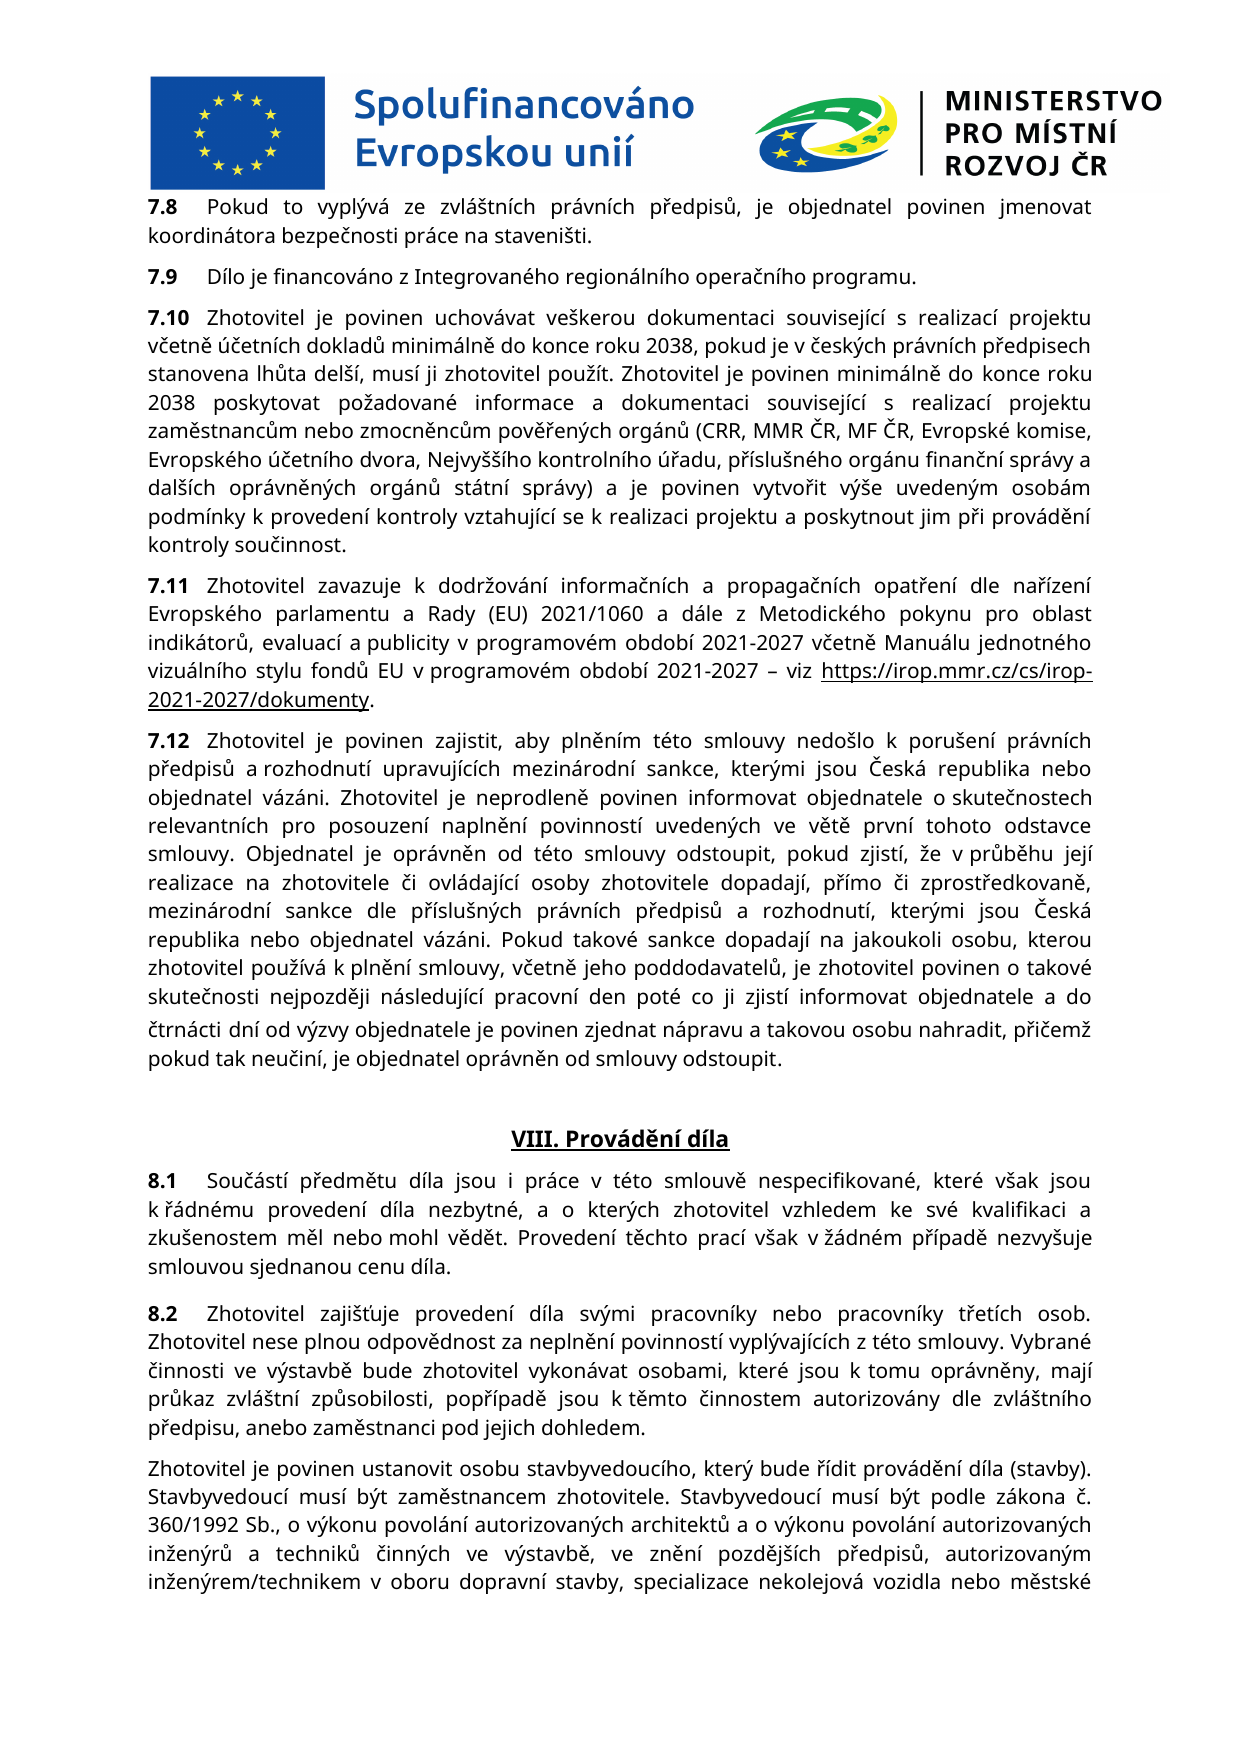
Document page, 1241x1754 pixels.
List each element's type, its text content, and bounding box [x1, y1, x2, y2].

list Zhotovitel je povinen zajistit, aby plněním této smlouvy nedošlo k porušení právních předpisů a rozhodnutí upravujících mezinárodní sankce, kterými jsou Česká republika nebo objednatel vázáni. Zhotovitel je neprodleně povinen informovat objednatele o skutečnostech relevantních pro posouzení naplnění povinností uvedených ve větě první tohoto odstavce smlouvy. Objednatel je oprávněn od této smlouvy odstoupit, pokud zjistí, že v průběhu její realizace na zhotovitele či ovládající osoby zhotovitele dopadají, přímo či zprostředkovaně, mezinárodní sankce dle příslušných právních předpisů a rozhodnutí, kterými jsou Česká republika nebo objednatel vázáni. Pokud takové sankce dopadají na jakoukoli osobu, kterou zhotovitel používá k plnění smlouvy, včetně jeho poddodavatelů, je zhotovitel povinen o takové skutečnosti nejpozději následující pracovní den poté co ji zjistí informovat objednatele a do čtrnácti dní od výzvy objednatele je povinen zjednat nápravu a takovou osobu nahradit, přičemž pokud tak neučiní, je objednatel oprávněn od smlouvy odstoupit. [148, 726, 1093, 1073]
list Dílo je financováno z Integrovaného regionálního operačního programu. [148, 262, 1093, 290]
list Součástí předmětu díla jsou i práce v této smlouvě nespecifikované, které však jsou k řádnému provedení díla nezbytné, a o kterých zhotovitel vzhledem ke své kvalifikaci a zkušenostem měl nebo mohl vědět. Provedení těchto prací však v žádném případě nezvyšuje smlouvou sjednanou cenu díla. [148, 1166, 1093, 1280]
list Zhotovitel zajišťuje provedení díla svými pracovníky nebo pracovníky třetích osob. Zhotovitel nese plnou odpovědnost za neplnění povinností vyplývajících z této smlouvy. Vybrané činnosti ve výstavbě bude zhotovitel vykonávat osobami, které jsou k tomu oprávněny, mají průkaz zvláštní způsobilosti, popřípadě jsou k těmto činnostem autorizovány dle zvláštního předpisu, anebo zaměstnanci pod jejich dohledem. [148, 1299, 1093, 1441]
text VIII. Provádění díla [148, 1123, 1093, 1154]
picture [147, 73, 1170, 193]
list Zhotovitel zavazuje k dodržování informačních a propagačních opatření dle nařízení Evropského parlamentu a Rady (EU) 2021/1060 a dále z Metodického pokynu pro oblast indikátorů, evaluací a publicity v programovém období 2021-2027 včetně Manuálu jednotného vizuálního stylu fondů EU v programovém období 2021-2027 – viz https://irop.mmr.cz/cs/irop-2021-2027/dokumenty. [148, 571, 1093, 713]
list Pokud to vyplývá ze zvláštních právních předpisů, je objednatel povinen jmenovat koordinátora bezpečnosti práce na staveništi. [148, 193, 1093, 249]
list Zhotovitel je povinen uchovávat veškerou dokumentaci související s realizací projektu včetně účetních dokladů minimálně do konce roku 2038, pokud je v českých právních předpisech stanovena lhůta delší, musí ji zhotovitel použít. Zhotovitel je povinen minimálně do konce roku 2038 poskytovat požadované informace a dokumentaci související s realizací projektu zaměstnancům nebo zmocněncům pověřených orgánů (CRR, MMR ČR, MF ČR, Evropské komise, Evropského účetního dvora, Nejvyššího kontrolního úřadu, příslušného orgánu finanční správy a dalších oprávněných orgánů státní správy) a je povinen vytvořit výše uvedeným osobám podmínky k provedení kontroly vztahující se k realizaci projektu a poskytnout jim při provádění kontroly součinnost. [148, 303, 1093, 559]
